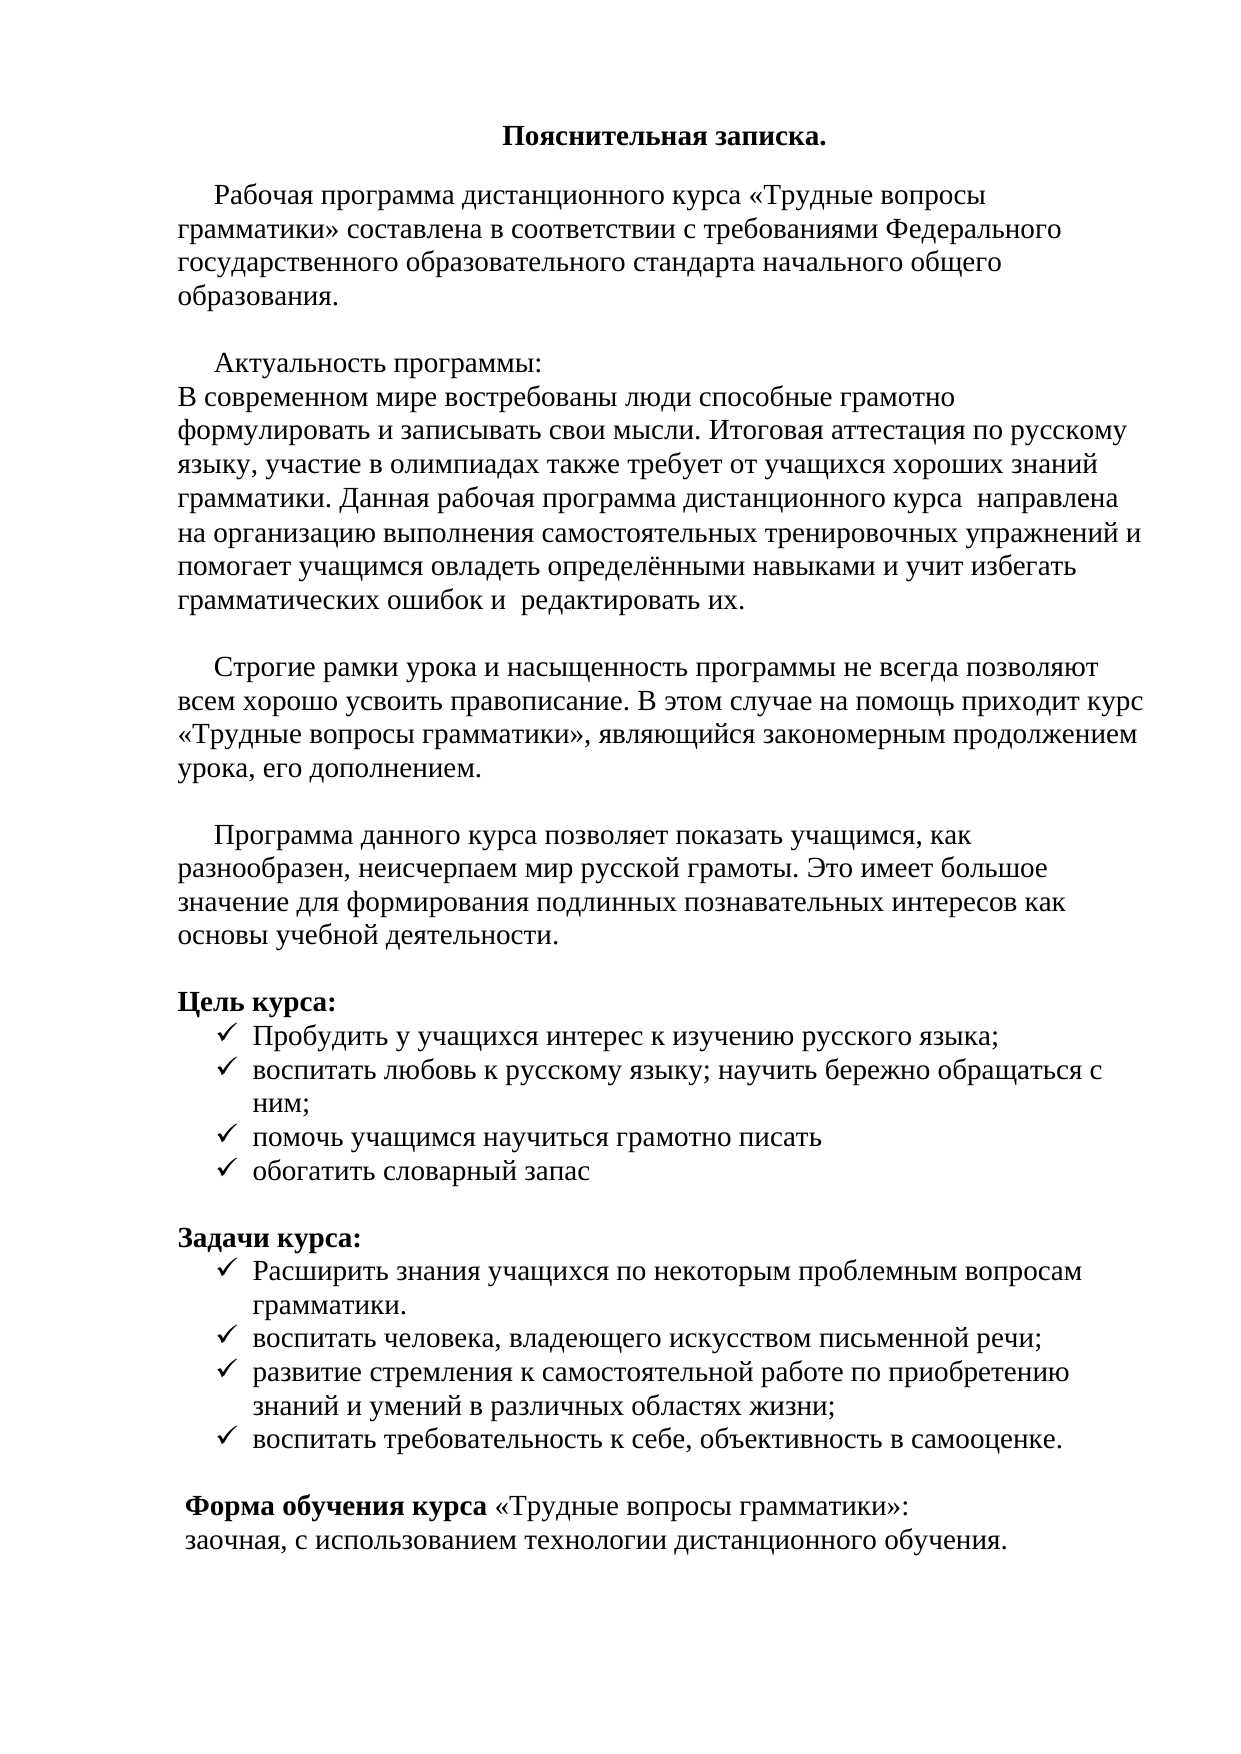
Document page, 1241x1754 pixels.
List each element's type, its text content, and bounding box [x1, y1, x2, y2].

text Пояснительная записка. [177, 118, 1152, 152]
list воспитать человека, владеющего искусством письменной речи; [215, 1321, 1152, 1354]
text заочная, с использованием технологии дистанционного обучения. [177, 1522, 1152, 1556]
list обогатить словарный запас [215, 1153, 1152, 1186]
list Расширить знания учащихся по некоторым проблемным вопросам грамматики. [215, 1253, 1152, 1321]
text Программа данного курса позволяет показать учащимся, как разнообразен, неисчерпаем мир русской грамоты. Это имеет большое значение для формирования подлинных познавательных интересов как основы учебной деятельности. [177, 817, 1152, 951]
list Пробудить у учащихся интерес к изучению русского языка; [215, 1018, 1152, 1052]
list развитие стремления к самостоятельной работе по приобретению знаний и умений в различных областях жизни; [215, 1354, 1152, 1421]
text Форма обучения курса «Трудные вопросы грамматики»: [177, 1488, 1152, 1522]
text Рабочая программа дистанционного курса «Трудные вопросы грамматики» составлена в соответствии с требованиями Федерального государственного образовательного стандарта начального общего образования. [177, 177, 1152, 312]
text Строгие рамки урока и насыщенность программы не всегда позволяют всем хорошо усвоить правописание. В этом случае на помощь приходит курс «Трудные вопросы грамматики», являющийся закономерным продолжением урока, его дополнением. [177, 649, 1152, 783]
list воспитать требовательность к себе, объективность в самооценке. [215, 1421, 1152, 1455]
list помочь учащимся научиться грамотно писать [215, 1119, 1152, 1153]
text Задачи курса: [177, 1220, 1152, 1253]
text Цель курса: [177, 984, 1152, 1018]
list воспитать любовь к русскому языку; научить бережно обращаться с ним; [215, 1052, 1152, 1119]
text Актуальность программы: [177, 345, 1152, 379]
text В современном мире востребованы люди способные грамотно формулировать и записывать свои мысли. Итоговая аттестация по русскому языку, участие в олимпиадах также требует от учащихся хороших знаний грамматики. Данная рабочая программа дистанционного курса направлена на организацию выполнения самостоятельных тренировочных упражнений и помогает учащимся овладеть определёнными навыками и учит избегать грамматических ошибок и редактировать их. [177, 379, 1152, 616]
